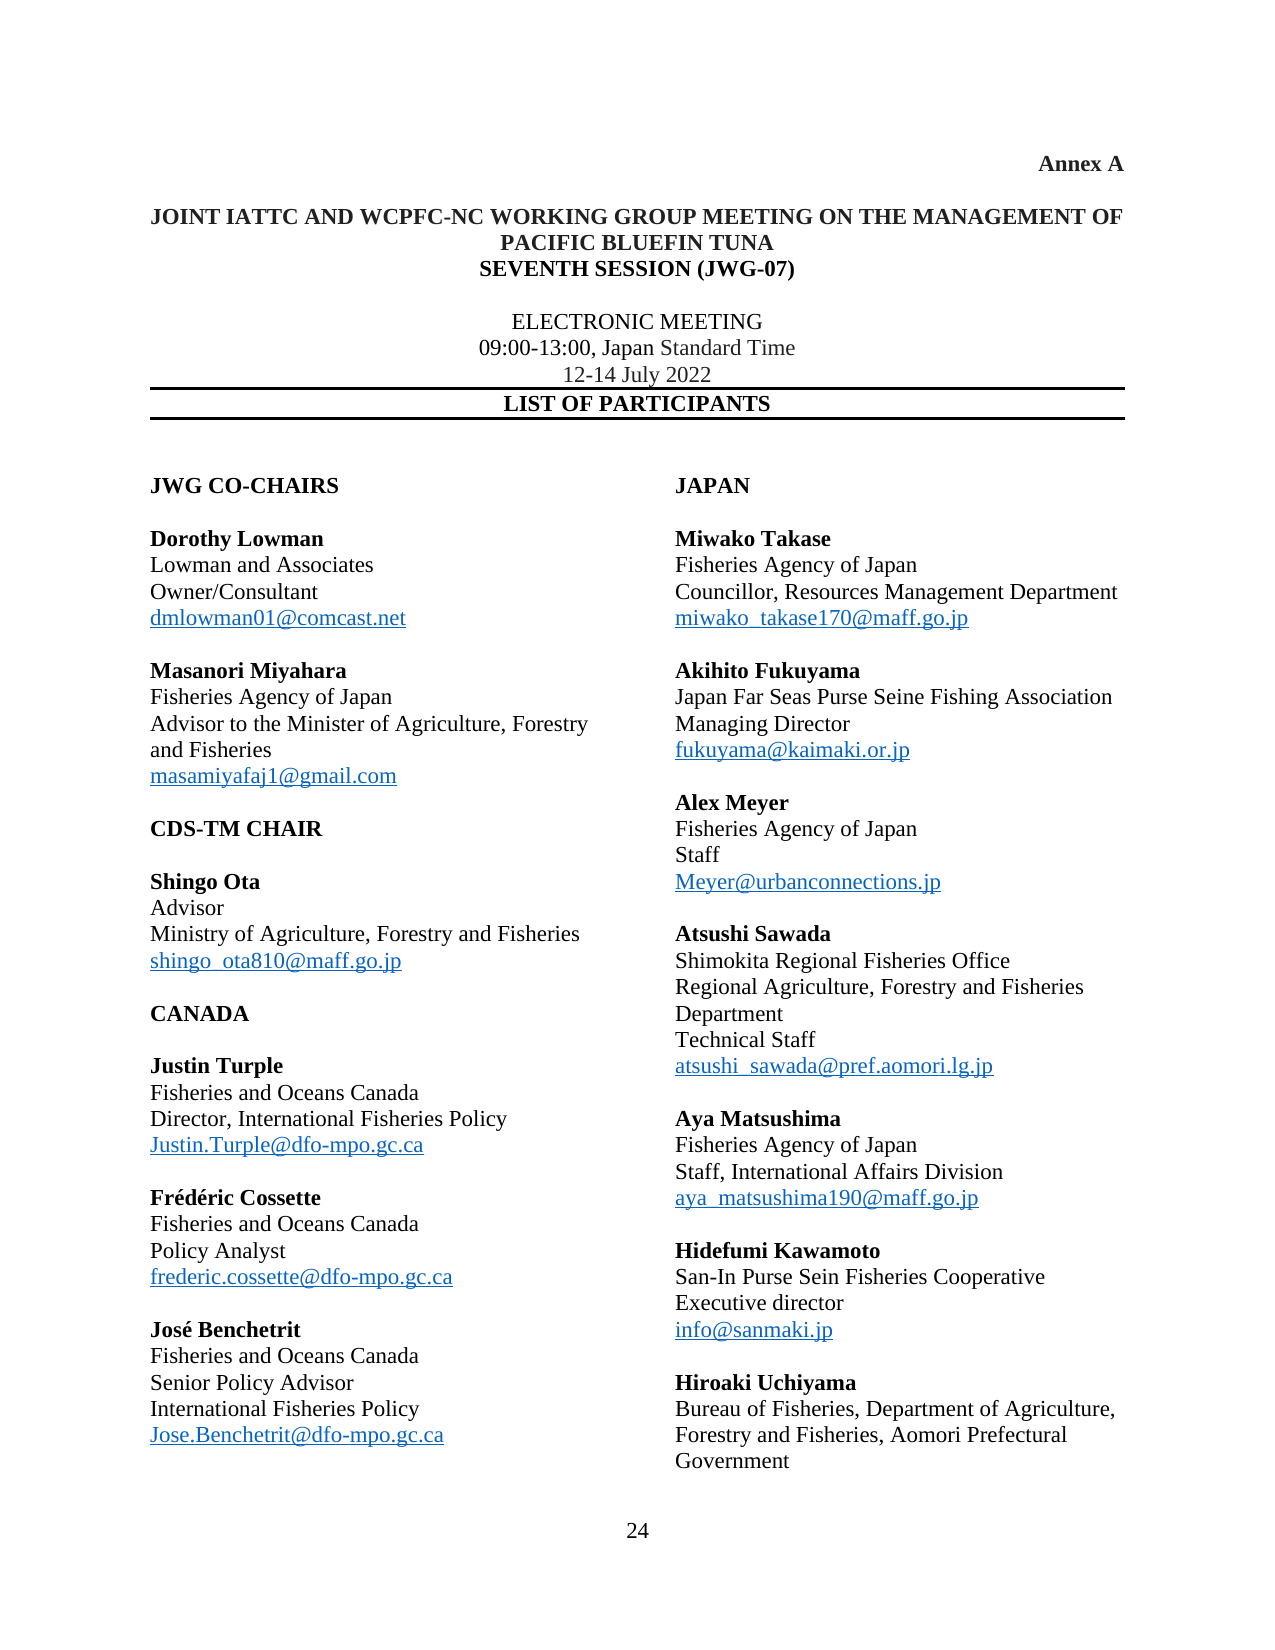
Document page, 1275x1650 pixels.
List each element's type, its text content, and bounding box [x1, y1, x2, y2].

text CANADA [150, 999, 600, 1026]
text Fisheries Agency of Japan [675, 1131, 1125, 1158]
text miwako_takase170@maff.go.jp [675, 604, 1125, 631]
text Aya Matsushima [675, 1105, 1125, 1131]
text Owner/Consultant [150, 578, 600, 604]
text Justin Turple [150, 1052, 600, 1079]
text shingo_ota810@maff.go.jp [150, 947, 600, 973]
text Akihito Fukuyama [675, 657, 1125, 683]
text San-In Purse Sein Fisheries Cooperative [675, 1263, 1125, 1289]
text atsushi_sawada@pref.aomori.lg.jp [675, 1052, 1125, 1079]
text Staff [675, 841, 1125, 868]
text Frédéric Cossette [150, 1184, 600, 1210]
text Japan Far Seas Purse Seine Fishing Association [675, 683, 1125, 710]
text Annex A [150, 150, 1124, 176]
text José Benchetrit [150, 1316, 600, 1342]
text CDS-TM CHAIR [150, 815, 600, 841]
text Advisor to the Minister of Agriculture, Forestry and Fisheries [150, 710, 600, 762]
text Fisheries Agency of Japan [675, 552, 1125, 578]
text Policy Analyst [150, 1237, 600, 1263]
text Advisor [150, 894, 600, 921]
text ELECTRONIC MEETING [150, 308, 1124, 334]
text Lowman and Associates [150, 552, 600, 578]
text Justin.Turple@dfo-mpo.gc.ca [150, 1131, 600, 1158]
text Hiroaki Uchiyama [675, 1368, 1125, 1395]
text Alex Meyer [675, 789, 1125, 815]
text aya_matsushima190@maff.go.jp [675, 1184, 1125, 1210]
text masamiyafaj1@gmail.com [150, 762, 600, 789]
text Regional Agriculture, Forestry and Fisheries Department [675, 973, 1125, 1026]
text JWG CO-CHAIRS [150, 472, 600, 499]
text Fisheries Agency of Japan [150, 683, 600, 710]
text International Fisheries Policy [150, 1395, 600, 1421]
text Dorothy Lowman [150, 525, 600, 552]
text Technical Staff [675, 1026, 1125, 1052]
text Managing Director [675, 710, 1125, 736]
text Atsushi Sawada [675, 921, 1125, 947]
text 09:00-13:00, Japan Standard Time [150, 334, 1124, 361]
text Fisheries and Oceans Canada [150, 1210, 600, 1237]
text 12-14 July 2022 [150, 361, 1124, 387]
text Shimokita Regional Fisheries Office [675, 947, 1125, 973]
text Staff, International Affairs Division [675, 1158, 1125, 1184]
text dmlowman01@comcast.net [150, 604, 600, 631]
text Shingo Ota [150, 868, 600, 894]
text Ministry of Agriculture, Forestry and Fisheries [150, 921, 600, 947]
text Miwako Takase [675, 525, 1125, 552]
text Meyer@urbanconnections.jp [675, 868, 1125, 894]
text Senior Policy Advisor [150, 1368, 600, 1395]
text JOINT IATTC AND WCPFC-NC WORKING GROUP MEETING ON THE MANAGEMENT OF PACIFIC BLUEFIN TUNA [150, 203, 1124, 255]
text fukuyama@kaimaki.or.jp [675, 736, 1125, 762]
text Executive director [675, 1289, 1125, 1316]
text Jose.Benchetrit@dfo-mpo.gc.ca [150, 1421, 600, 1448]
text Director, International Fisheries Policy [150, 1105, 600, 1131]
text Masanori Miyahara [150, 657, 600, 683]
text Fisheries and Oceans Canada [150, 1079, 600, 1105]
text Hidefumi Kawamoto [675, 1237, 1125, 1263]
text info@sanmaki.jp [675, 1316, 1125, 1342]
text Fisheries and Oceans Canada [150, 1342, 600, 1368]
text SEVENTH SESSION (JWG-07) [150, 255, 1124, 282]
text Bureau of Fisheries, Department of Agriculture, Forestry and Fisheries, Aomori Prefectural Government [675, 1395, 1125, 1474]
text Fisheries Agency of Japan [675, 815, 1125, 841]
text JAPAN [675, 472, 1125, 499]
text frederic.cossette@dfo-mpo.gc.ca [150, 1263, 600, 1289]
table_header LIST OF PARTICIPANTS [150, 390, 1125, 417]
text Councillor, Resources Management Department [675, 578, 1125, 604]
